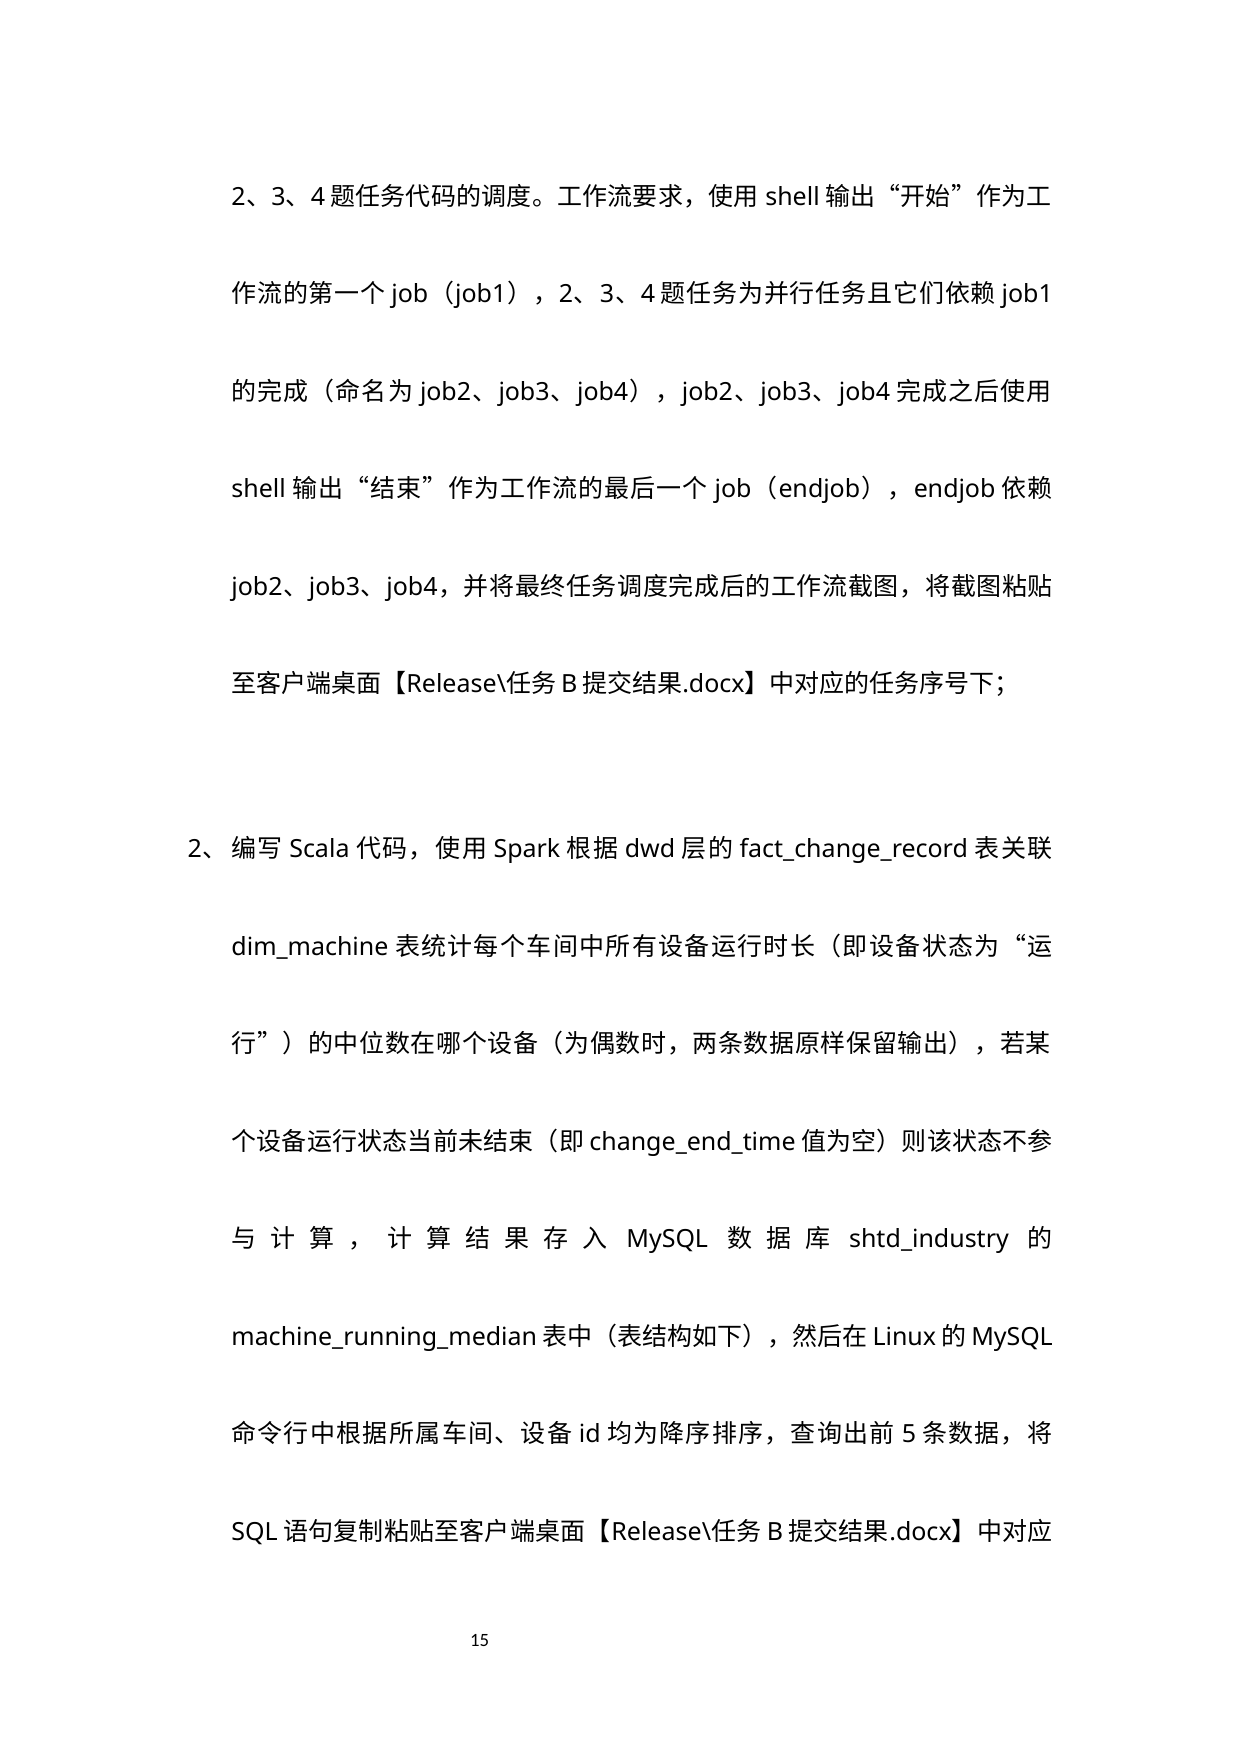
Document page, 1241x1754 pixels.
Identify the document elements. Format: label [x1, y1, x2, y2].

list [187, 162, 1053, 714]
list [187, 814, 1053, 1562]
